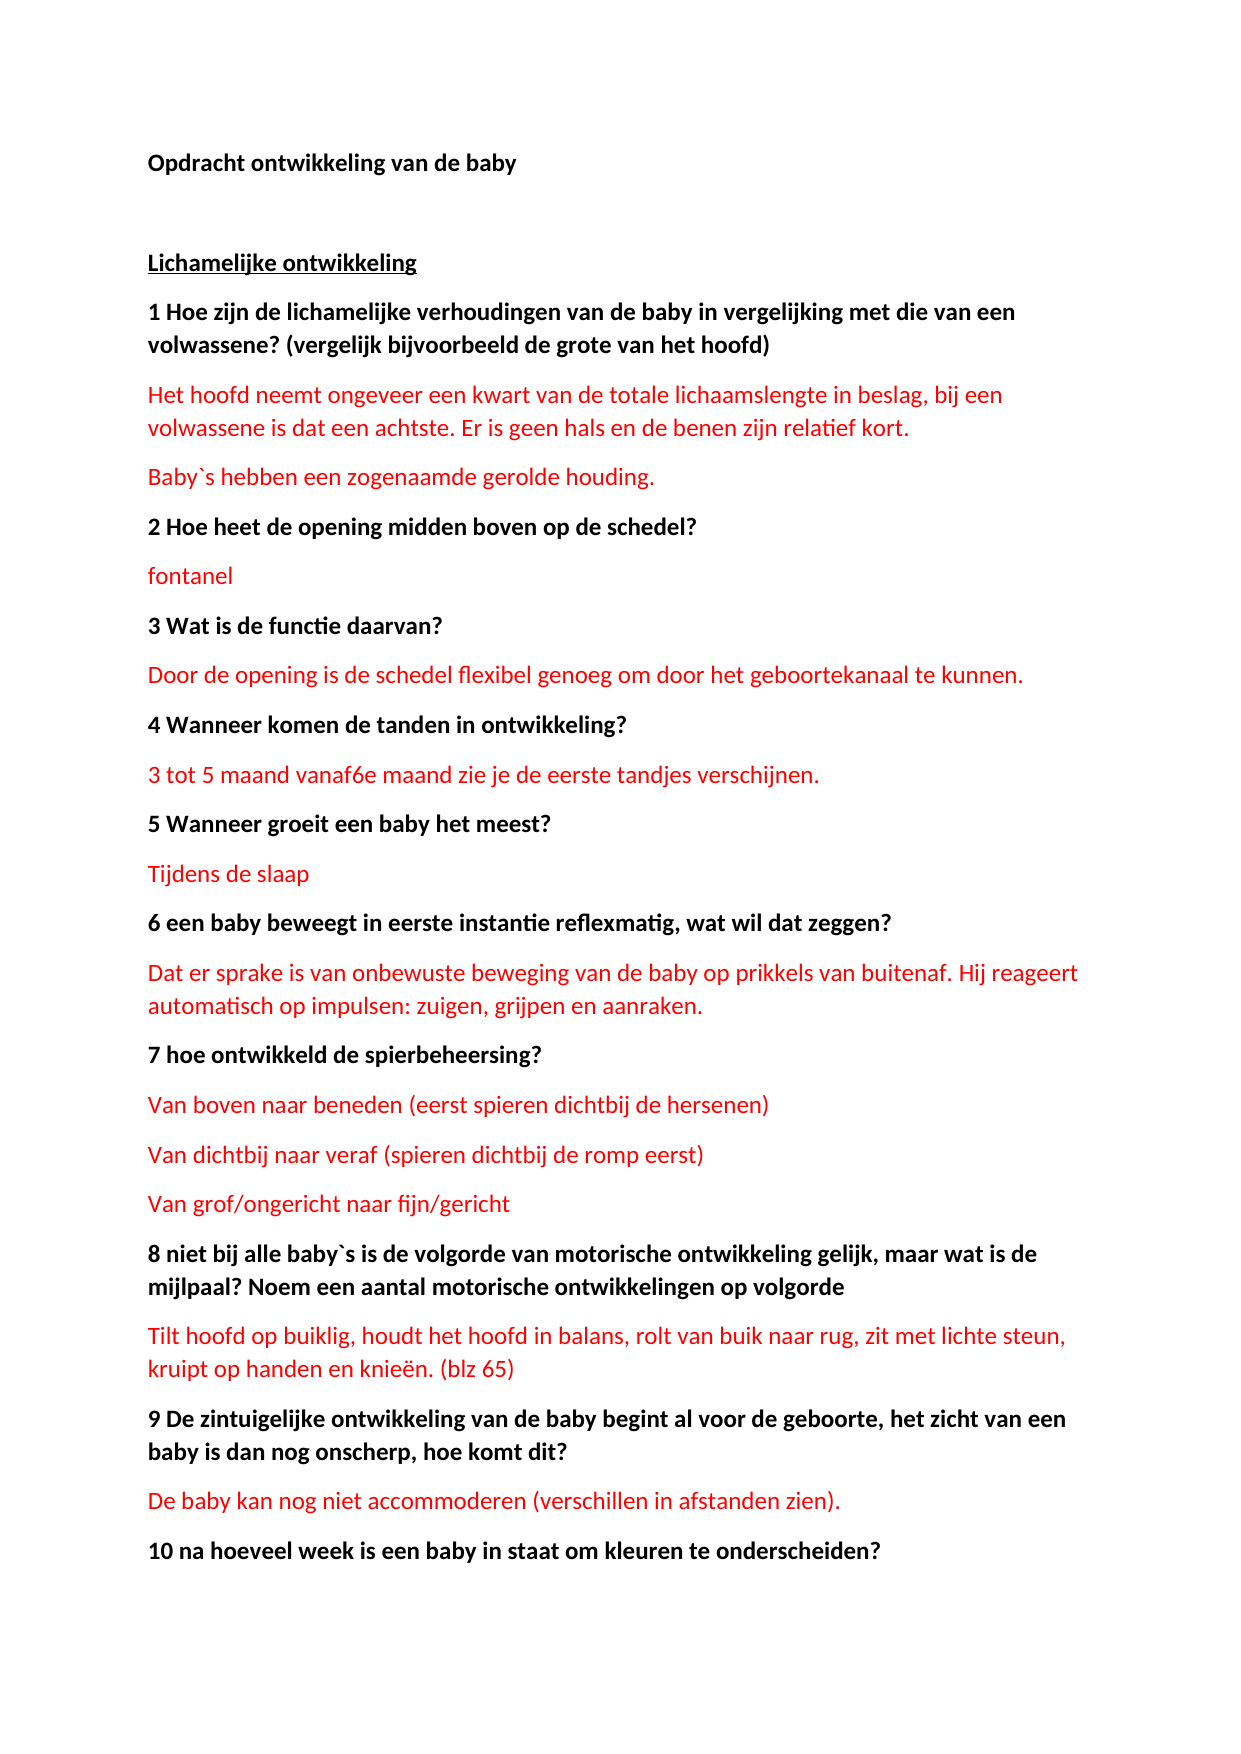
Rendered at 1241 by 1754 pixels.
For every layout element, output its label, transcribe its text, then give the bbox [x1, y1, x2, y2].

text Door de opening is de schedel flexibel genoeg om door het geboortekanaal te kunnen. [148, 660, 1093, 690]
text Lichamelijke ontwikkeling [148, 247, 1093, 277]
text De baby kan nog niet accommoderen (verschillen in afstanden zien). [148, 1486, 1093, 1516]
text 10 na hoeveel week is een baby in staat om kleuren te onderscheiden? [148, 1535, 1093, 1566]
text 5 Wanneer groeit een baby het meest? [148, 808, 1093, 839]
text Opdracht ontwikkeling van de baby [148, 148, 1093, 178]
text 4 Wanneer komen de tanden in ontwikkeling? [148, 709, 1093, 740]
text 3 Wat is de functie daarvan? [148, 610, 1093, 641]
text 7 hoe ontwikkeld de spierbeheersing? [148, 1040, 1093, 1070]
text fontanel [148, 561, 1093, 591]
text Tilt hoofd op buiklig, houdt het hoofd in balans, rolt van buik naar rug, zit met lichte steun, kruipt op handen en knieën. (blz 65) [148, 1321, 1093, 1384]
text 3 tot 5 maand vanaf6e maand zie je de eerste tandjes verschijnen. [148, 759, 1093, 789]
text Dat er sprake is van onbewuste beweging van de baby op prikkels van buitenaf. Hij reageert automatisch op impulsen: zuigen, grijpen en aanraken. [148, 957, 1093, 1021]
text Tijdens de slaap [148, 858, 1093, 888]
text 9 De zintuigelijke ontwikkeling van de baby begint al voor de geboorte, het zicht van een baby is dan nog onscherp, hoe komt dit? [148, 1403, 1093, 1466]
text Het hoofd neemt ongeveer een kwart van de totale lichaamslengte in beslag, bij een volwassene is dat een achtste. Er is geen hals en de benen zijn relatief kort. [148, 379, 1093, 442]
text Van grof/ongericht naar fijn/gericht [148, 1188, 1093, 1219]
text Van boven naar beneden (eerst spieren dichtbij de hersenen) [148, 1089, 1093, 1120]
text Van dichtbij naar veraf (spieren dichtbij de romp eerst) [148, 1139, 1093, 1169]
text 8 niet bij alle baby`s is de volgorde van motorische ontwikkeling gelijk, maar wat is de mijlpaal? Noem een aantal motorische ontwikkelingen op volgorde [148, 1238, 1093, 1301]
text 2 Hoe heet de opening midden boven op de schedel? [148, 511, 1093, 541]
text Baby`s hebben een zogenaamde gerolde houding. [148, 461, 1093, 492]
text 1 Hoe zijn de lichamelijke verhoudingen van de baby in vergelijking met die van een volwassene? (vergelijk bijvoorbeeld de grote van het hoofd) [148, 296, 1093, 360]
text 6 een baby beweegt in eerste instantie reflexmatig, wat wil dat zeggen? [148, 908, 1093, 938]
